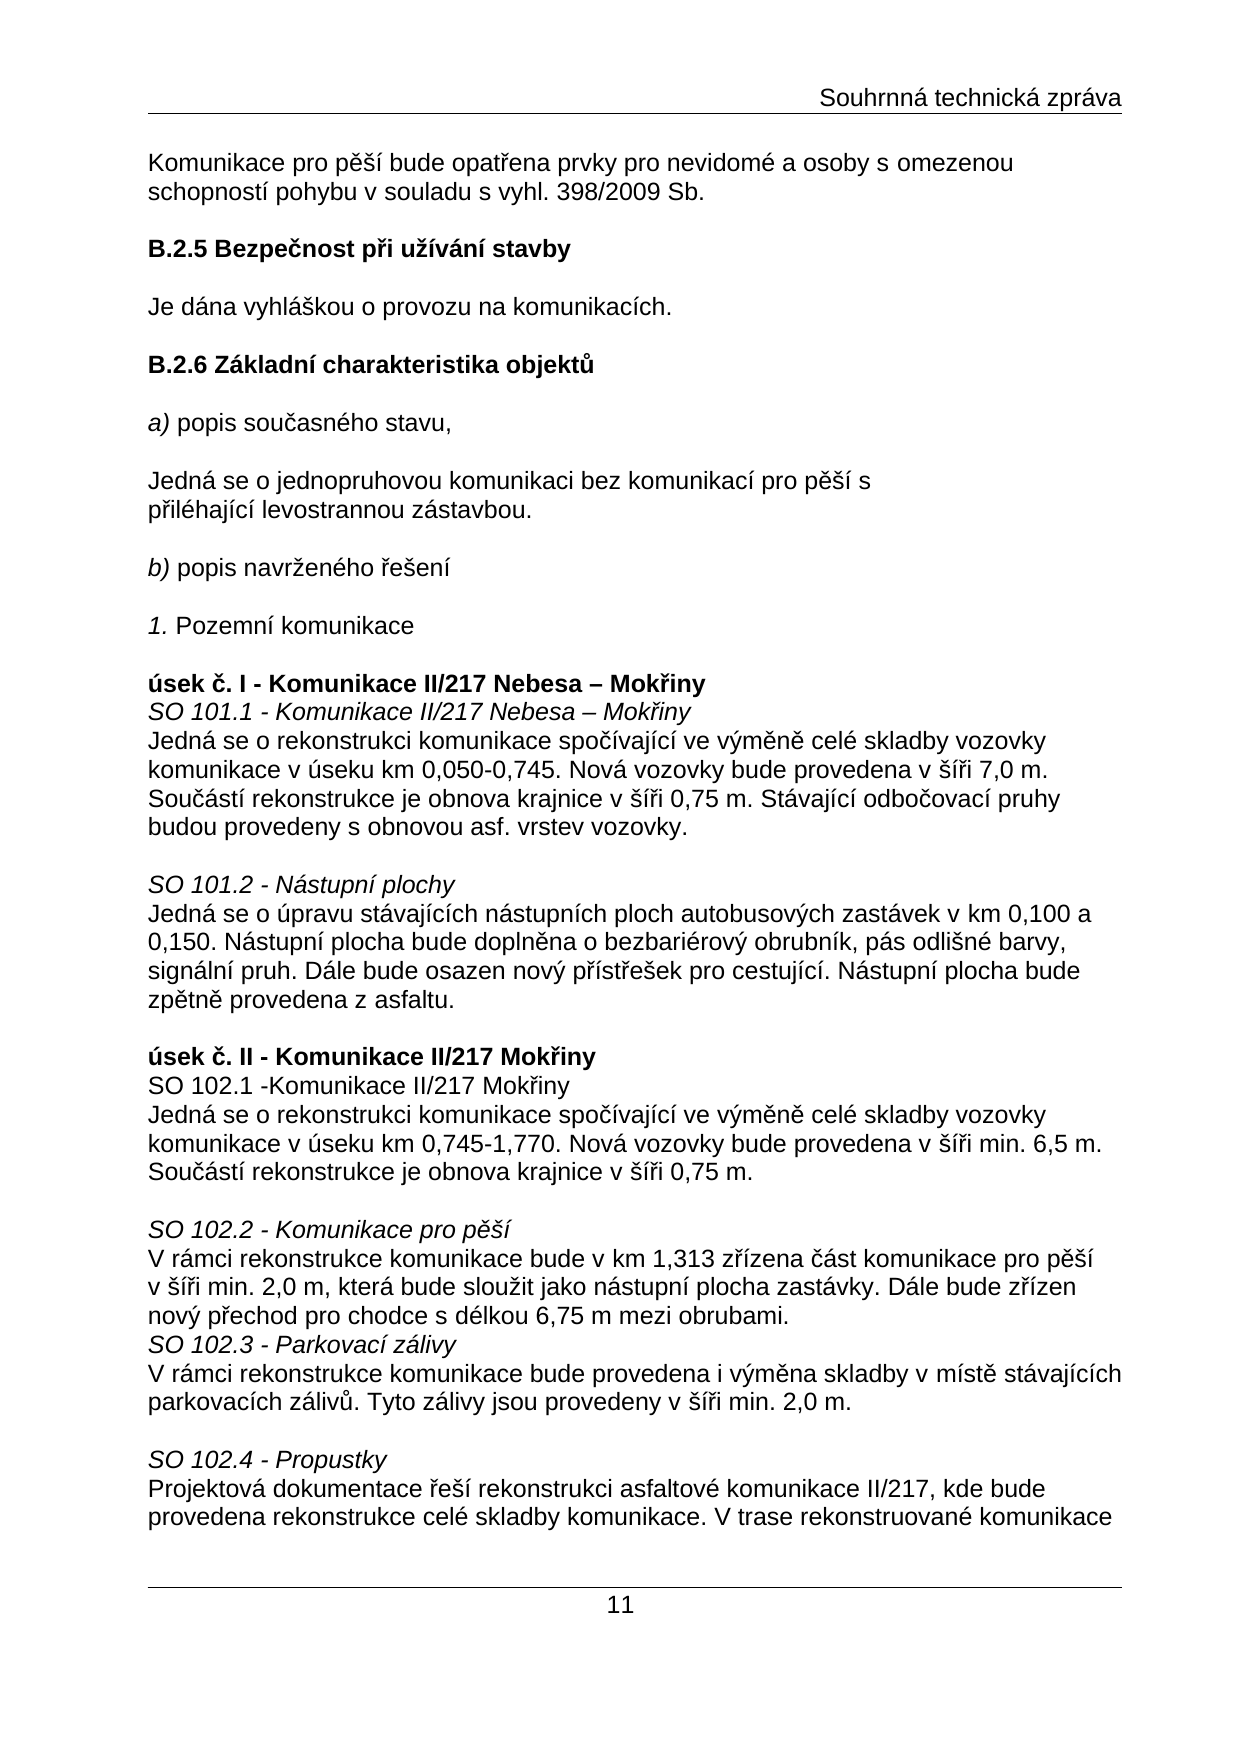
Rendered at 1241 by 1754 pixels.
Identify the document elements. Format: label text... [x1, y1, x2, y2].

text Jedná se o rekonstrukci komunikace spočívající ve výměně celé skladby vozovky komunikace v úseku km 0,050-0,745. Nová vozovky bude provedena v šíři 7,0 m. Součástí rekonstrukce je obnova krajnice v šíři 0,75 m. Stávající odbočovací pruhy budou provedeny s obnovou asf. vrstev vozovky. [148, 726, 1122, 841]
text B.2.6 Základní charakteristika objektů [148, 350, 1122, 379]
text Komunikace pro pěší bude opatřena prvky pro nevidomé a osoby s omezenou schopností pohybu v souladu s vyhl. 398/2009 Sb. [148, 148, 1122, 205]
text a) popis současného stavu, [148, 408, 1122, 437]
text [148, 1473, 1122, 1531]
text úsek č. I - Komunikace II/217 Nebesa – Mokřiny [148, 668, 1122, 697]
text SO 102.3 - Parkovací zálivy [148, 1330, 1122, 1358]
text SO 102.4 - Propustky [148, 1445, 1122, 1473]
text Je dána vyhláškou o provozu na komunikacích. [148, 292, 1122, 321]
text V rámci rekonstrukce komunikace bude v km 1,313 zřízena část komunikace pro pěší v šíři min. 2,0 m, která bude sloužit jako nástupní plocha zastávky. Dále bude zřízen nový přechod pro chodce s délkou 6,75 m mezi obrubami. [148, 1243, 1122, 1330]
text B.2.5 Bezpečnost při užívání stavby [148, 234, 1122, 263]
text Jedná se o úpravu stávajících nástupních ploch autobusových zastávek v km 0,100 a 0,150. Nástupní plocha bude doplněna o bezbariérový obrubník, pás odlišné barvy, signální pruh. Dále bude osazen nový přístřešek pro cestující. Nástupní plocha bude zpětně provedena z asfaltu. [148, 898, 1122, 1013]
text Jedná se o rekonstrukci komunikace spočívající ve výměně celé skladby vozovky komunikace v úseku km 0,745-1,770. Nová vozovky bude provedena v šíři min. 6,5 m. Součástí rekonstrukce je obnova krajnice v šíři 0,75 m. [148, 1100, 1122, 1186]
text SO 102.2 - Komunikace pro pěší [148, 1215, 1122, 1243]
text 1. Pozemní komunikace [148, 611, 1122, 639]
text b) popis navrženého řešení [148, 553, 1122, 581]
text úsek č. II - Komunikace II/217 Mokřiny [148, 1042, 1122, 1071]
text SO 101.1 - Komunikace II/217 Nebesa – Mokřiny [148, 697, 1122, 726]
text Jedná se o jednopruhovou komunikaci bez komunikací pro pěší s přiléhající levostrannou zástavbou. [148, 466, 1122, 523]
text V rámci rekonstrukce komunikace bude provedena i výměna skladby v místě stávajících parkovacích zálivů. Tyto zálivy jsou provedeny v šíři min. 2,0 m. [148, 1358, 1122, 1445]
text SO 101.2 - Nástupní plochy [148, 870, 1122, 898]
text SO 102.1 -Komunikace II/217 Mokřiny [148, 1071, 1122, 1100]
